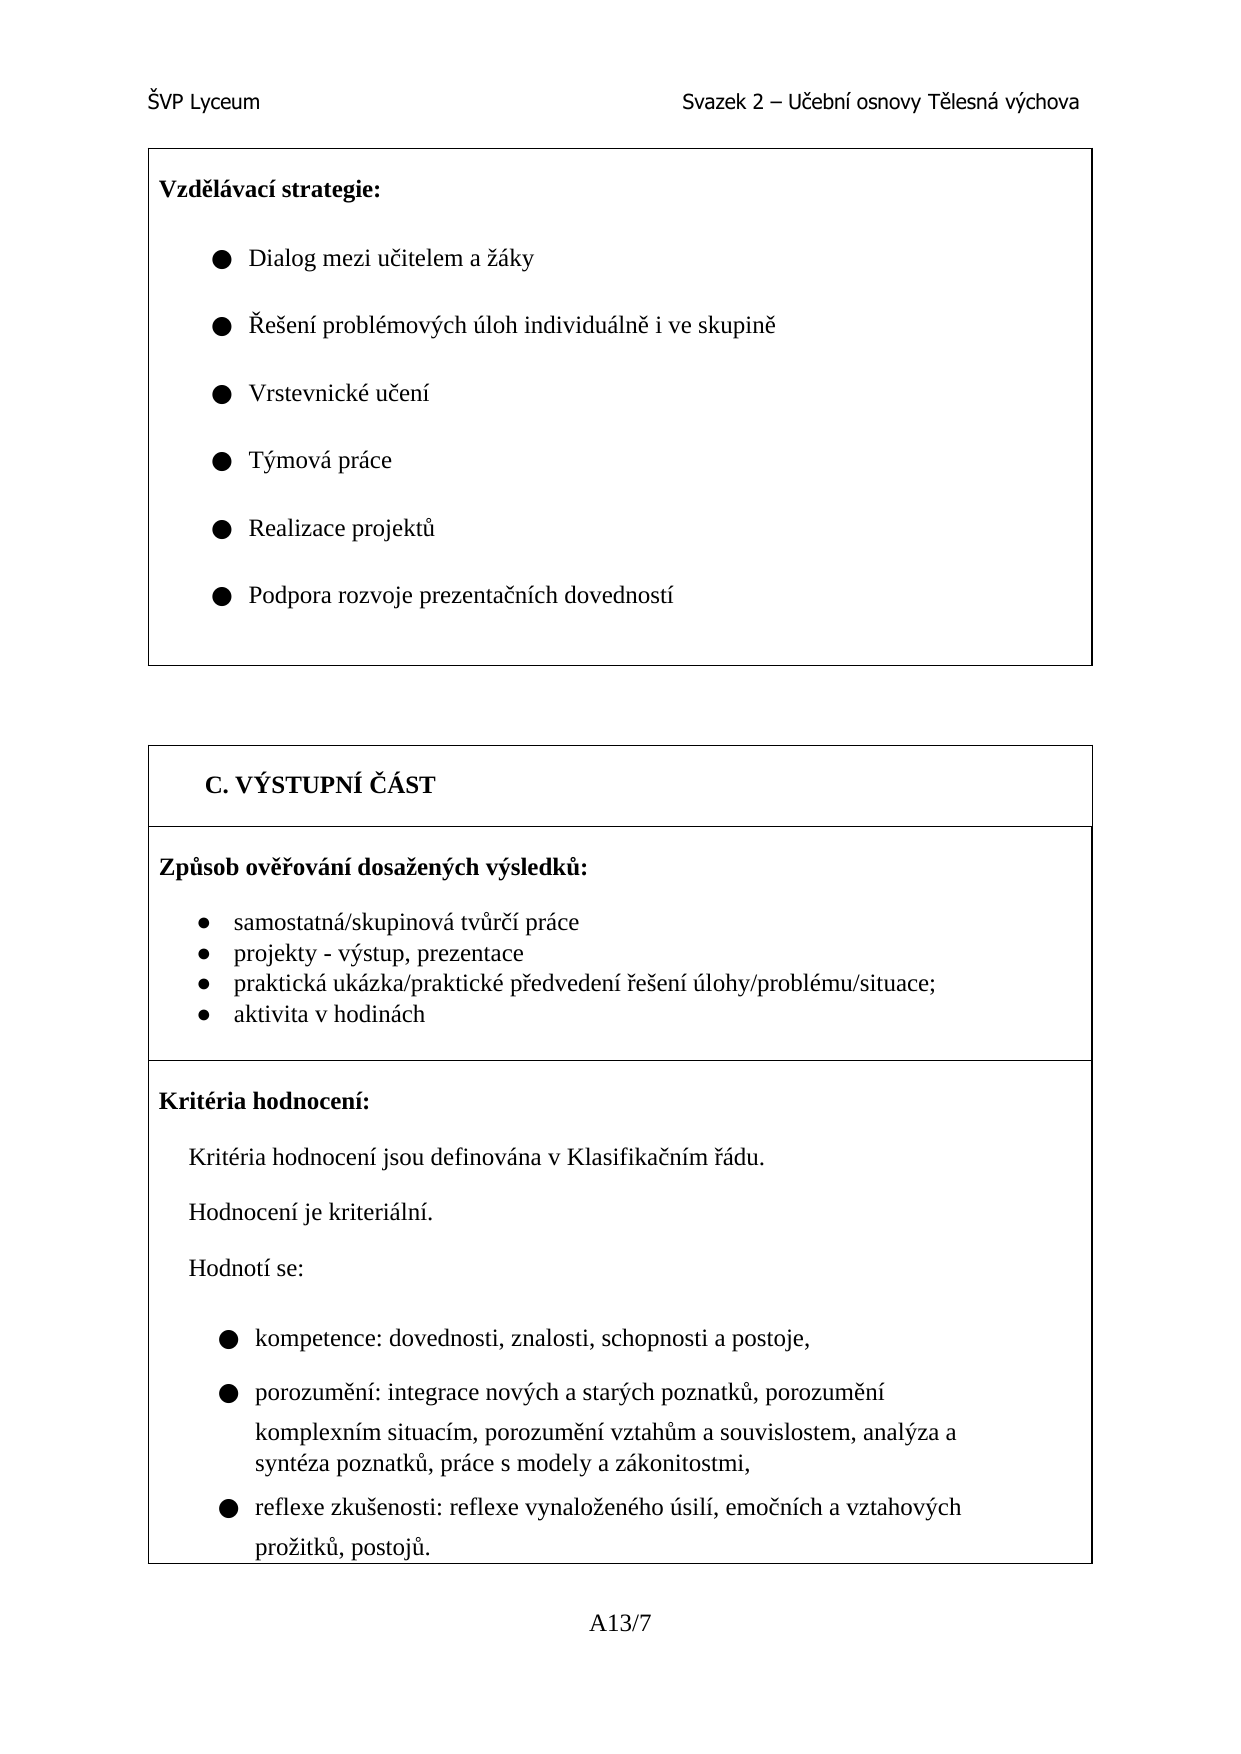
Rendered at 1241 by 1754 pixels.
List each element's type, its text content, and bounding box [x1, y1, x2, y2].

table_header C. VÝSTUPNÍ ČÁST [149, 746, 1092, 826]
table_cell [149, 1061, 1091, 1562]
table_cell Vzdělávací strategie: Dialog mezi učitelem a žáky Řešení problémových úloh individuálně i ve skupině Vrstevnické učení Týmová práce Realizace projektů Podpora rozvoje prezentačních dovedností [149, 149, 1091, 664]
table_cell Způsob ověřování dosažených výsledků: samostatná/skupinová tvůrčí práce projekty - výstup, prezentace praktická ukázka/praktické předvedení řešení úlohy/problému/situace; aktivita v hodinách [149, 827, 1091, 1060]
